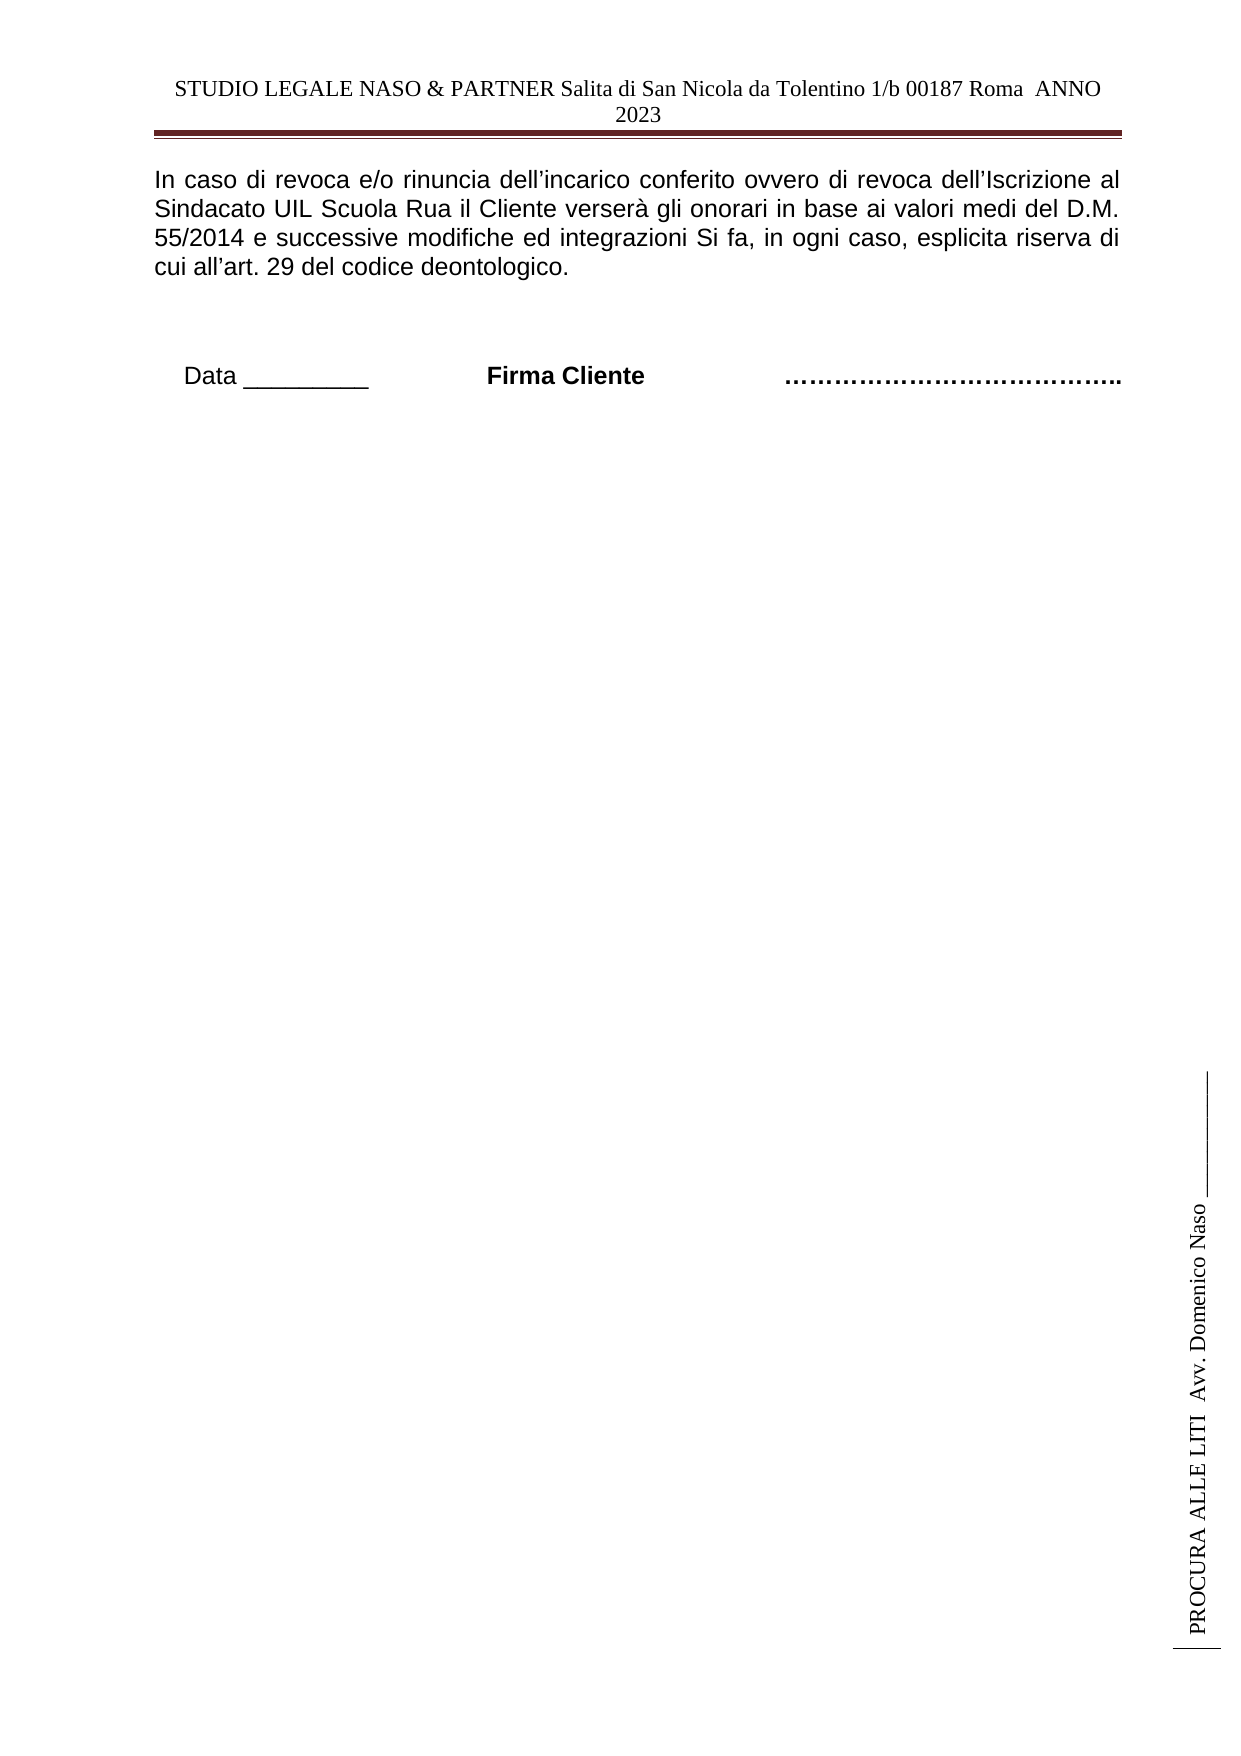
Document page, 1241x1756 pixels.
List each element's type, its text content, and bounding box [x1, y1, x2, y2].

text In caso di revoca e/o rinuncia dell’incarico conferito ovvero di revoca dell’Iscrizione al Sindacato UIL Scuola Rua il Cliente verserà gli onorari in base ai valori medi del D.M. 55/2014 e successive modifiche ed integrazioni Si fa, in ogni caso, esplicita riserva di cui all’art. 29 del codice deontologico. [154, 166, 1122, 281]
text Data _________ Firma Cliente ………………………………….. [184, 361, 1122, 389]
